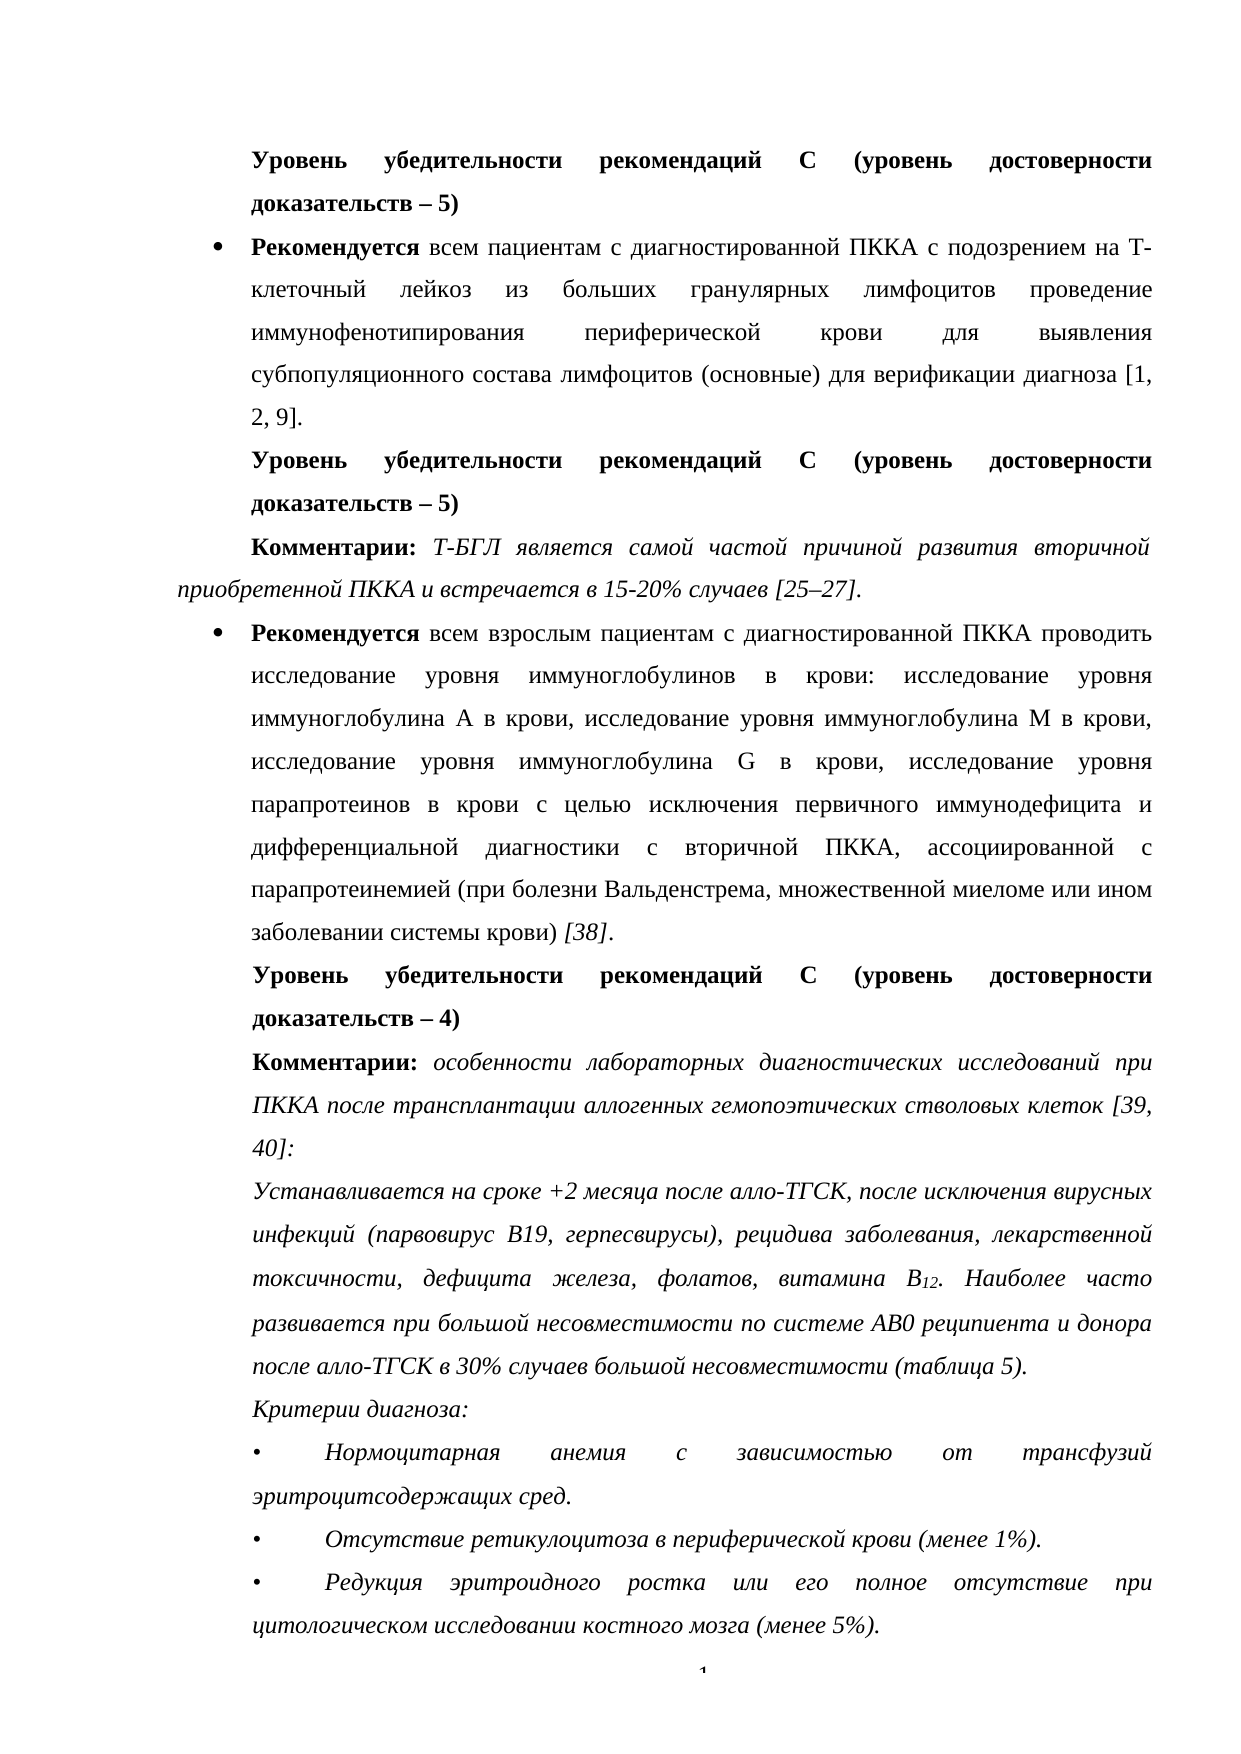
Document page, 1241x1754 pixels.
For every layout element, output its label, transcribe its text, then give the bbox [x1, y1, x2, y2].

text Критерии диагноза: [252, 1394, 1163, 1423]
text Комментарии: Т-БГЛ является самой частой причиной развития вторичной приобретенной ПККА и встречается в 15-20% случаев [25–27]. [177, 532, 1152, 603]
list Отсутствие ретикулоцитоза в периферической крови (менее 1%). [252, 1524, 1163, 1553]
text Комментарии: особенности лабораторных диагностических исследований при ПККА после трансплантации аллогенных гемопоэтических стволовых клеток [39, 40]: [252, 1047, 1152, 1162]
subtitle Уровень убедительности рекомендаций С (уровень достоверности доказательств – 5) [251, 146, 1152, 217]
subtitle Уровень убедительности рекомендаций С (уровень достоверности доказательств – 4) [252, 961, 1152, 1032]
list Рекомендуется всем пациентам с диагностированной ПККА с подозрением на Т- клеточный лейкоз из больших гранулярных лимфоцитов проведение иммунофенотипирования периферической крови для выявления субпопуляционного состава лимфоцитов (основные) для верификации диагноза [1, 2, 9]. [213, 232, 1152, 431]
list Редукция эритроидного ростка или его полное отсутствие при цитологическом исследовании костного мозга (менее 5%). [252, 1567, 1152, 1639]
subtitle Уровень убедительности рекомендаций С (уровень достоверности доказательств – 5) [251, 445, 1152, 517]
text Устанавливается на сроке +2 месяца после алло-ТГСК, после исключения вирусных инфекций (парвовирус В19, герпесвирусы), рецидива заболевания, лекарственной токсичности, дефицита железа, фолатов, витамина В12. Наиболее часто развивается при большой несовместимости по системе AB0 реципиента и донора после алло-ТГСК в 30% случаев большой несовместимости (таблица 5). [252, 1176, 1152, 1380]
list Рекомендуется всем взрослым пациентам с диагностированной ПККА проводить исследование уровня иммуноглобулинов в крови: исследование уровня иммуноглобулина А в крови, исследование уровня иммуноглобулина М в крови, исследование уровня иммуноглобулина G в крови, исследование уровня парапротеинов в крови с целью исключения первичного иммунодефицита и дифференциальной диагностики с вторичной ПККА, ассоциированной с парапротеинемией (при болезни Вальденстрема, множественной миеломе или ином заболевании системы крови) [38]. [213, 618, 1152, 946]
list Нормоцитарная анемия с зависимостью от трансфузий эритроцитсодержащих сред. [252, 1437, 1152, 1509]
